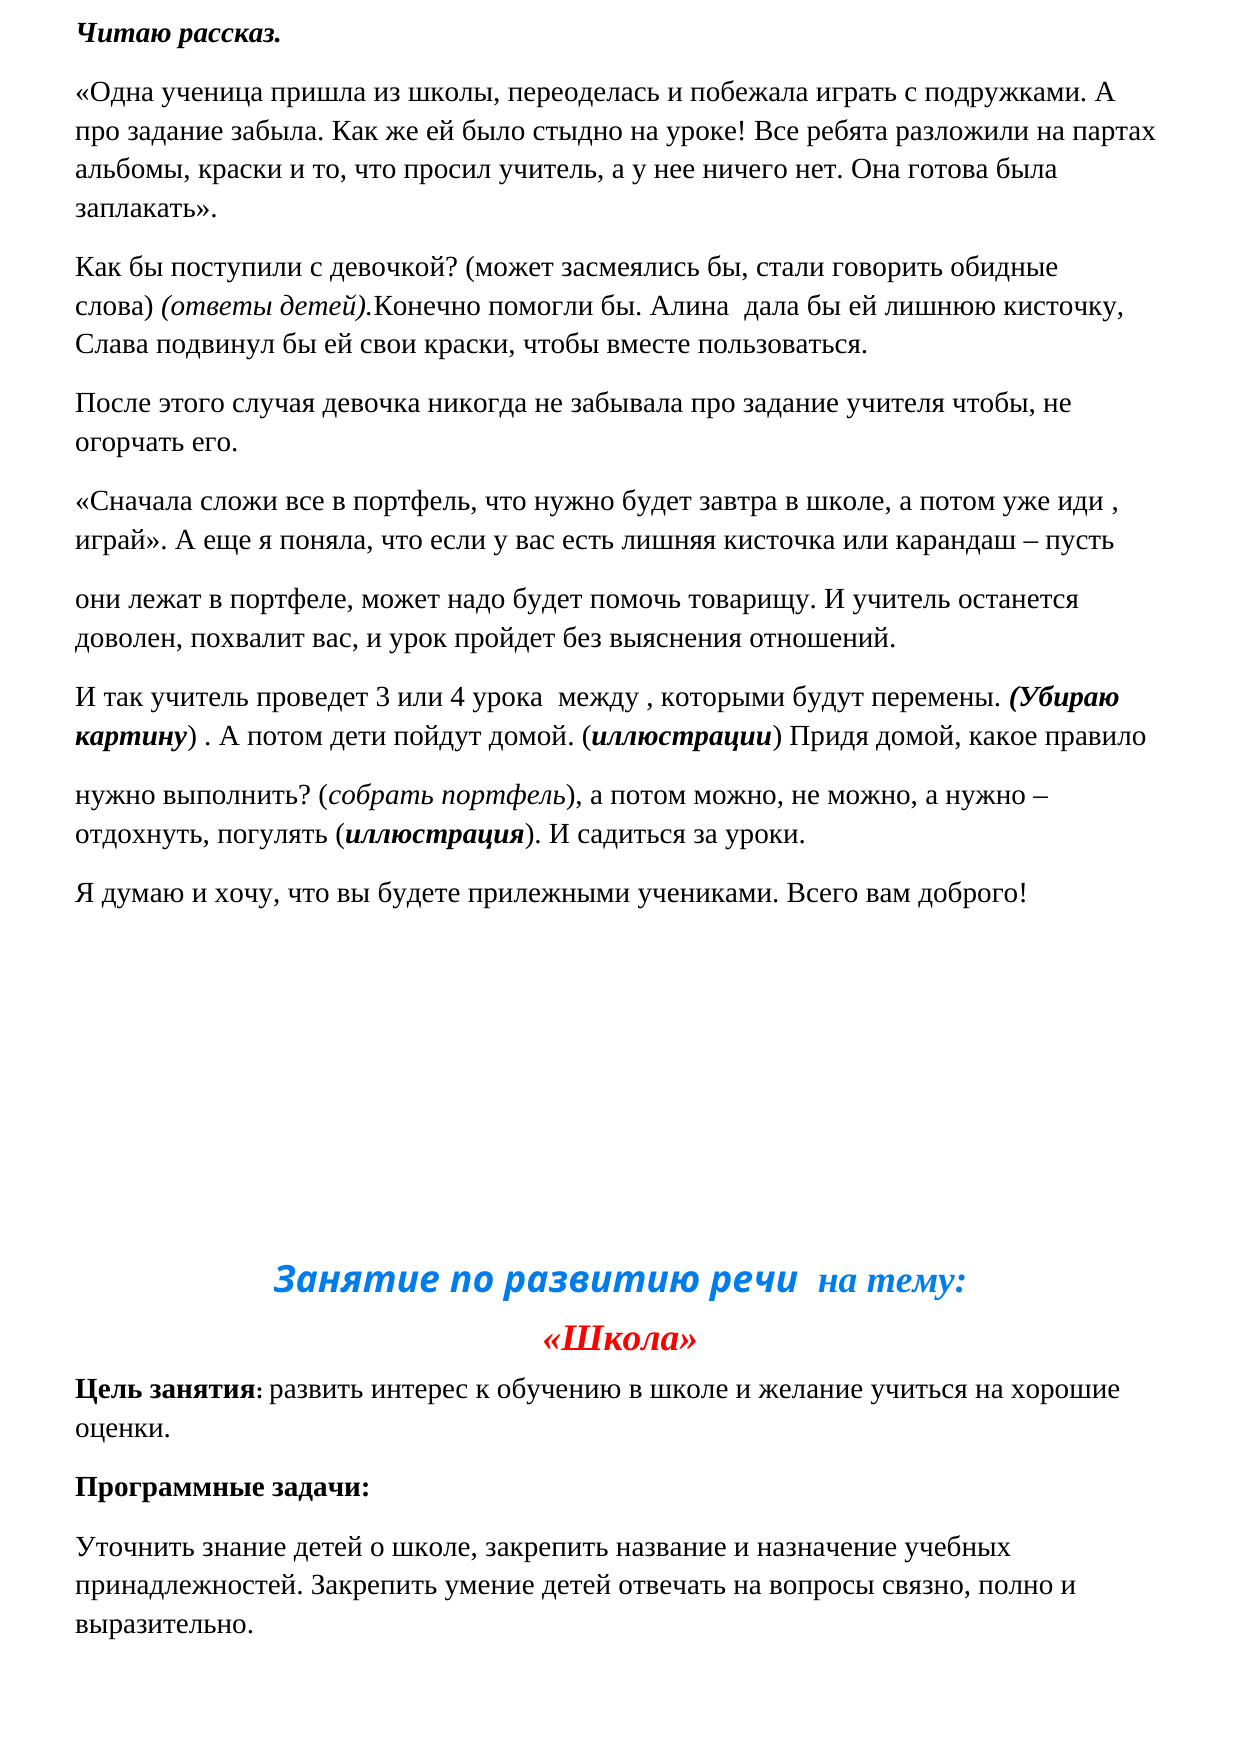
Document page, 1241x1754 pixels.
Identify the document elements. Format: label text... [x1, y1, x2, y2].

text И так учитель проведет 3 или 4 урока между , которыми будут перемены. (Убираю картину) . А потом дети пойдут домой. (иллюстрации) Придя домой, какое правило [75, 679, 1165, 751]
text Программные задачи: [75, 1469, 1165, 1503]
text «Школа» [75, 1316, 1165, 1359]
text Цель занятия: развить интерес к обучению в школе и желание учиться на хорошие оценки. [75, 1371, 1165, 1443]
text Как бы поступили с девочкой? (может засмеялись бы, стали говорить обидные слова) (ответы детей).Конечно помогли бы. Алина дала бы ей лишнюю кисточку, Слава подвинул бы ей свои краски, чтобы вместе пользоваться. [75, 249, 1165, 360]
text Занятие по развитию речи на тему: [75, 1252, 1165, 1303]
text нужно выполнить? (собрать портфель), а потом можно, не можно, а нужно – отдохнуть, погулять (иллюстрация). И садиться за уроки. [75, 777, 1165, 849]
text После этого случая девочка никогда не забывала про задание учителя чтобы, не огорчать его. [75, 386, 1165, 458]
text Уточнить знание детей о школе, закрепить название и назначение учебных принадлежностей. Закрепить умение детей отвечать на вопросы связно, полно и выразительно. [75, 1529, 1165, 1639]
text Читаю рассказ. [75, 15, 1165, 48]
text «Сначала сложи все в портфель, что нужно будет завтра в школе, а потом уже иди , играй». А еще я поняла, что если у вас есть лишняя кисточка или карандаш – пусть [75, 483, 1165, 556]
text «Одна ученица пришла из школы, переоделась и побежала играть с подружками. А про задание забыла. Как же ей было стыдно на уроке! Все ребята разложили на партах альбомы, краски и то, что просил учитель, а у нее ничего нет. Она готова была заплакать». [75, 74, 1165, 223]
text Я думаю и хочу, что вы будете прилежными учениками. Всего вам доброго! [75, 875, 1165, 909]
text они лежат в портфеле, может надо будет помочь товарищу. И учитель останется доволен, похвалит вас, и урок пройдет без выяснения отношений. [75, 581, 1165, 653]
